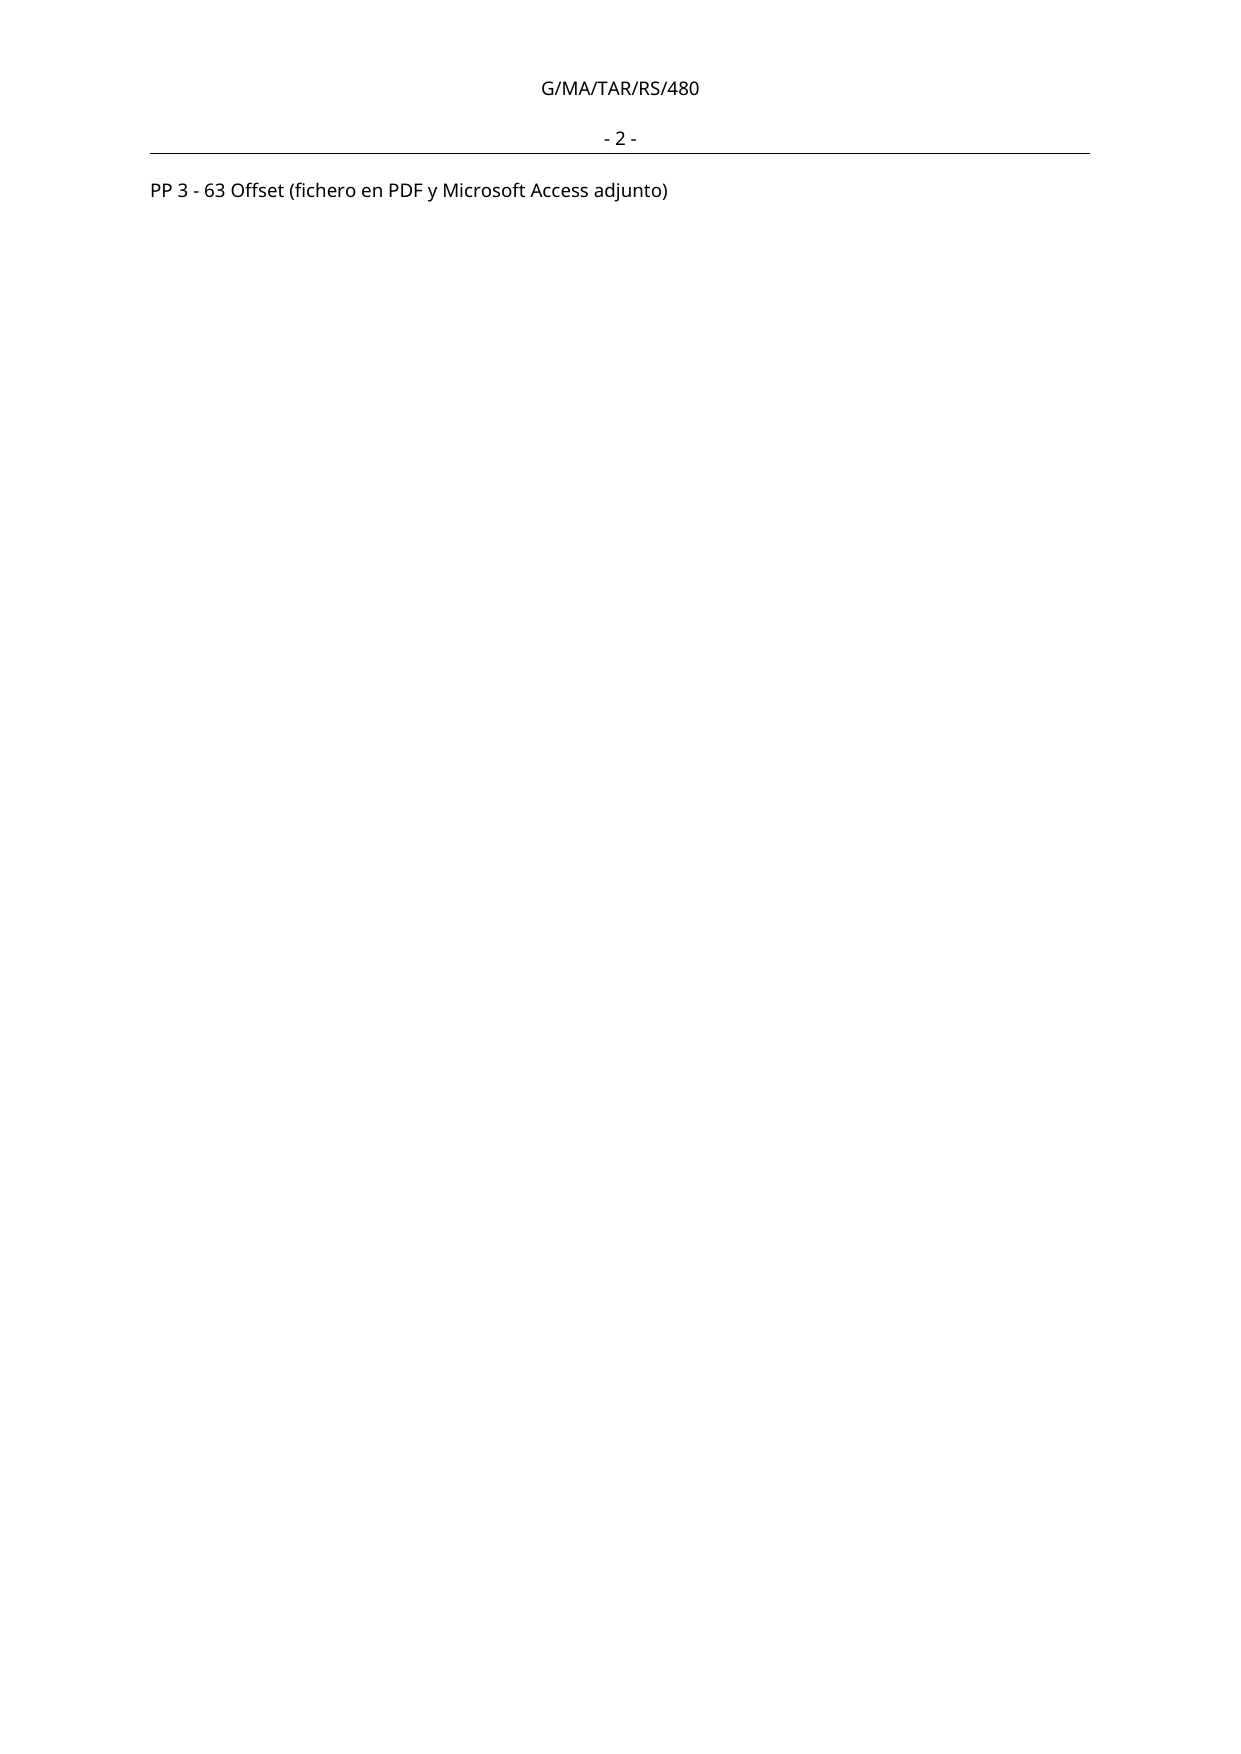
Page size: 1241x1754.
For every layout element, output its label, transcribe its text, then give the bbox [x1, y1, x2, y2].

text PP 3 - 63 Offset (fichero en PDF y Microsoft Access adjunto) [150, 177, 1090, 203]
